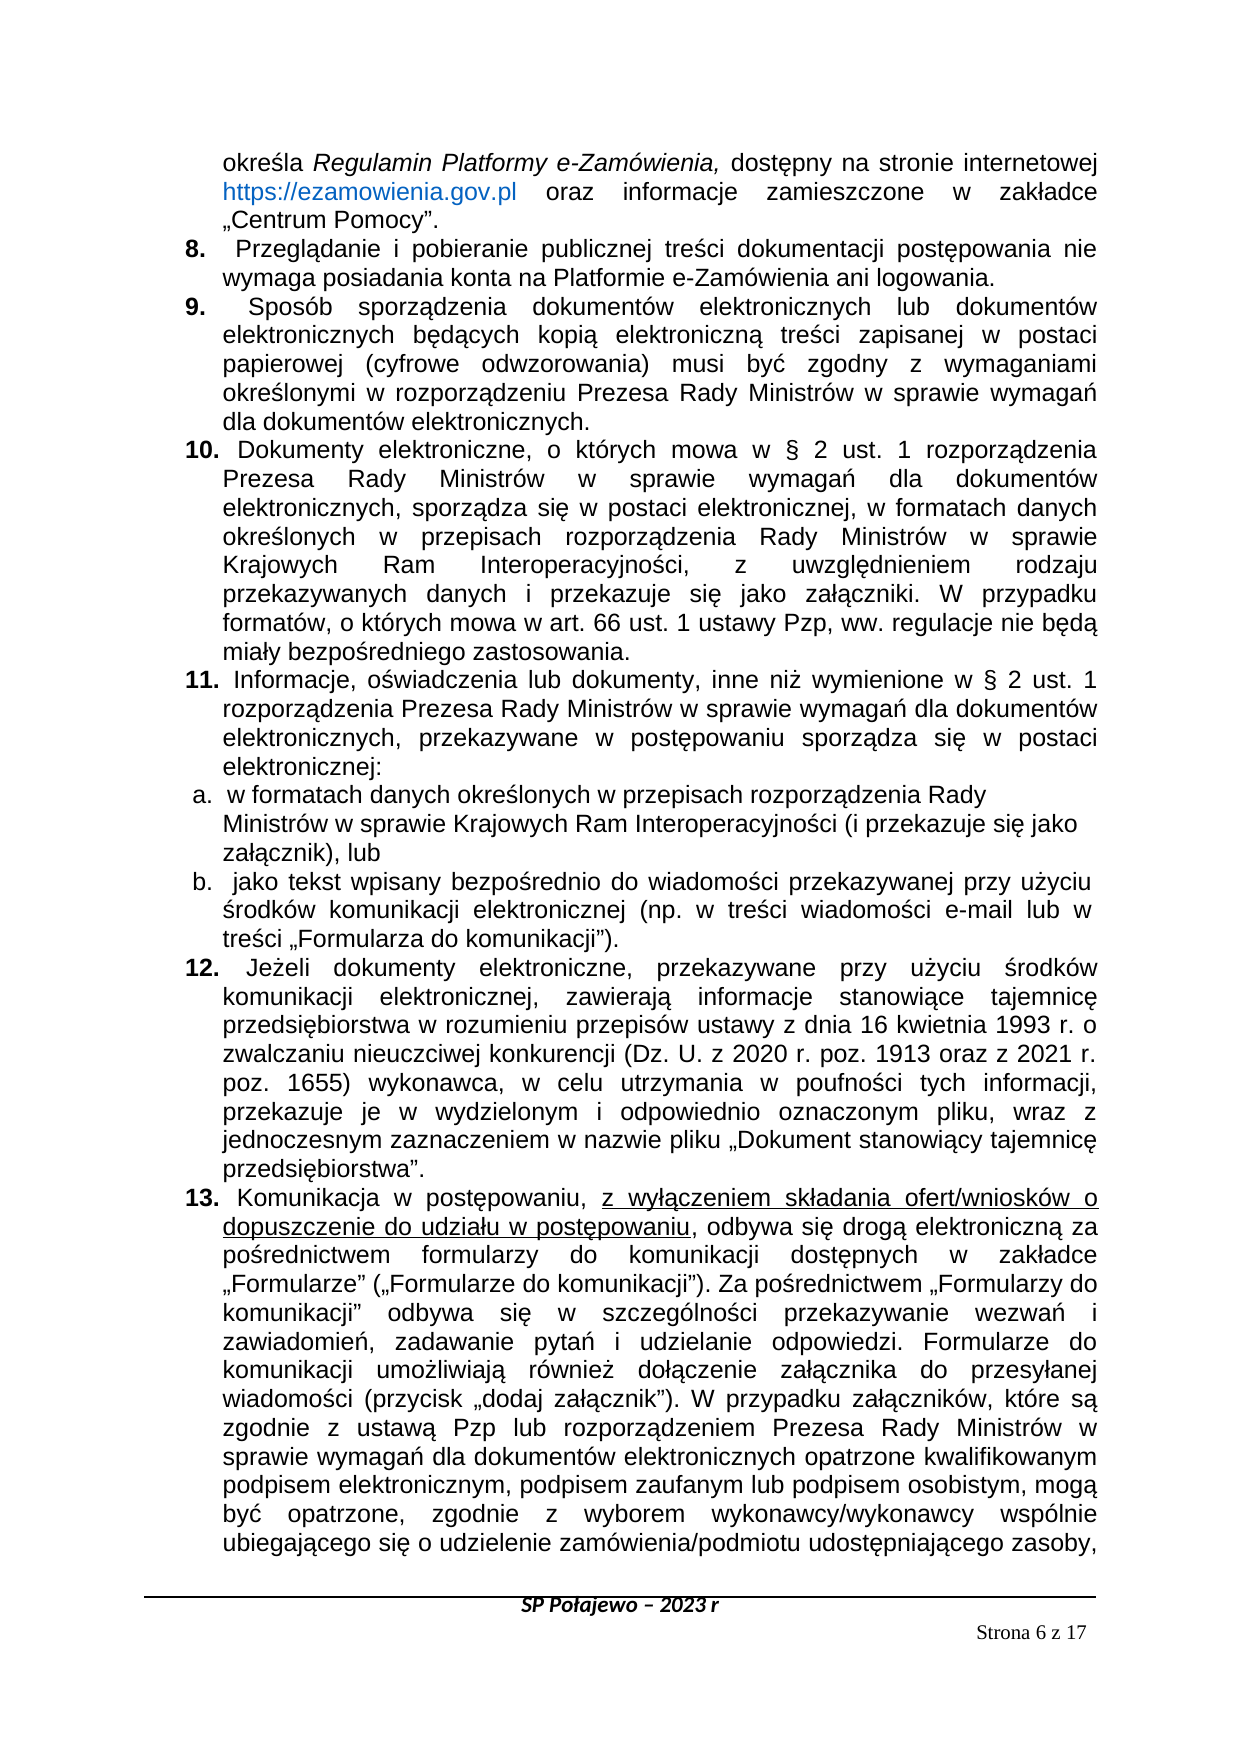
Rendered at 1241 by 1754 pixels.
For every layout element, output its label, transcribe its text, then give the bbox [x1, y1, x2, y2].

list Sposób sporządzenia dokumentów elektronicznych lub dokumentów elektronicznych będących kopią elektroniczną treści zapisanej w postaci papierowej (cyfrowe odwzorowania) musi być zgodny z wymaganiami określonymi w rozporządzeniu Prezesa Rady Ministrów w sprawie wymagań dla dokumentów elektronicznych. [185, 292, 1098, 436]
list Jeżeli dokumenty elektroniczne, przekazywane przy użyciu środków komunikacji elektronicznej, zawierają informacje stanowiące tajemnicę przedsiębiorstwa w rozumieniu przepisów ustawy z dnia 16 kwietnia 1993 r. o zwalczaniu nieuczciwej konkurencji (Dz. U. z 2020 r. poz. 1913 oraz z 2021 r. poz. 1655) wykonawca, w celu utrzymania w poufności tych informacji, przekazuje je w wydzielonym i odpowiednio oznaczonym pliku, wraz z jednoczesnym zaznaczeniem w nazwie pliku „Dokument stanowiący tajemnicę przedsiębiorstwa”. [185, 953, 1098, 1183]
list Przeglądanie i pobieranie publicznej treści dokumentacji postępowania nie wymaga posiadania konta na Platformie e-Zamówienia ani logowania. [185, 234, 1098, 292]
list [185, 148, 1098, 234]
text b. jako tekst wpisany bezpośrednio do wiadomości przekazywanej przy użyciu środków komunikacji elektronicznej (np. w treści wiadomości e-mail lub w treści „Formularza do komunikacji”). [192, 867, 1093, 953]
list Informacje, oświadczenia lub dokumenty, inne niż wymienione w § 2 ust. 1 rozporządzenia Prezesa Rady Ministrów w sprawie wymagań dla dokumentów elektronicznych, przekazywane w postępowaniu sporządza się w postaci elektronicznej: [185, 666, 1098, 781]
text a. w formatach danych określonych w przepisach rozporządzenia Rady Ministrów w sprawie Krajowych Ram Interoperacyjności (i przekazuje się jako załącznik), lub [192, 781, 1093, 867]
list Dokumenty elektroniczne, o których mowa w § 2 ust. 1 rozporządzenia Prezesa Rady Ministrów w sprawie wymagań dla dokumentów elektronicznych, sporządza się w postaci elektronicznej, w formatach danych określonych w przepisach rozporządzenia Rady Ministrów w sprawie Krajowych Ram Interoperacyjności, z uwzględnieniem rodzaju przekazywanych danych i przekazuje się jako załączniki. W przypadku formatów, o których mowa w art. 66 ust. 1 ustawy Pzp, ww. regulacje nie będą miały bezpośredniego zastosowania. [185, 436, 1098, 666]
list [185, 1183, 1098, 1557]
